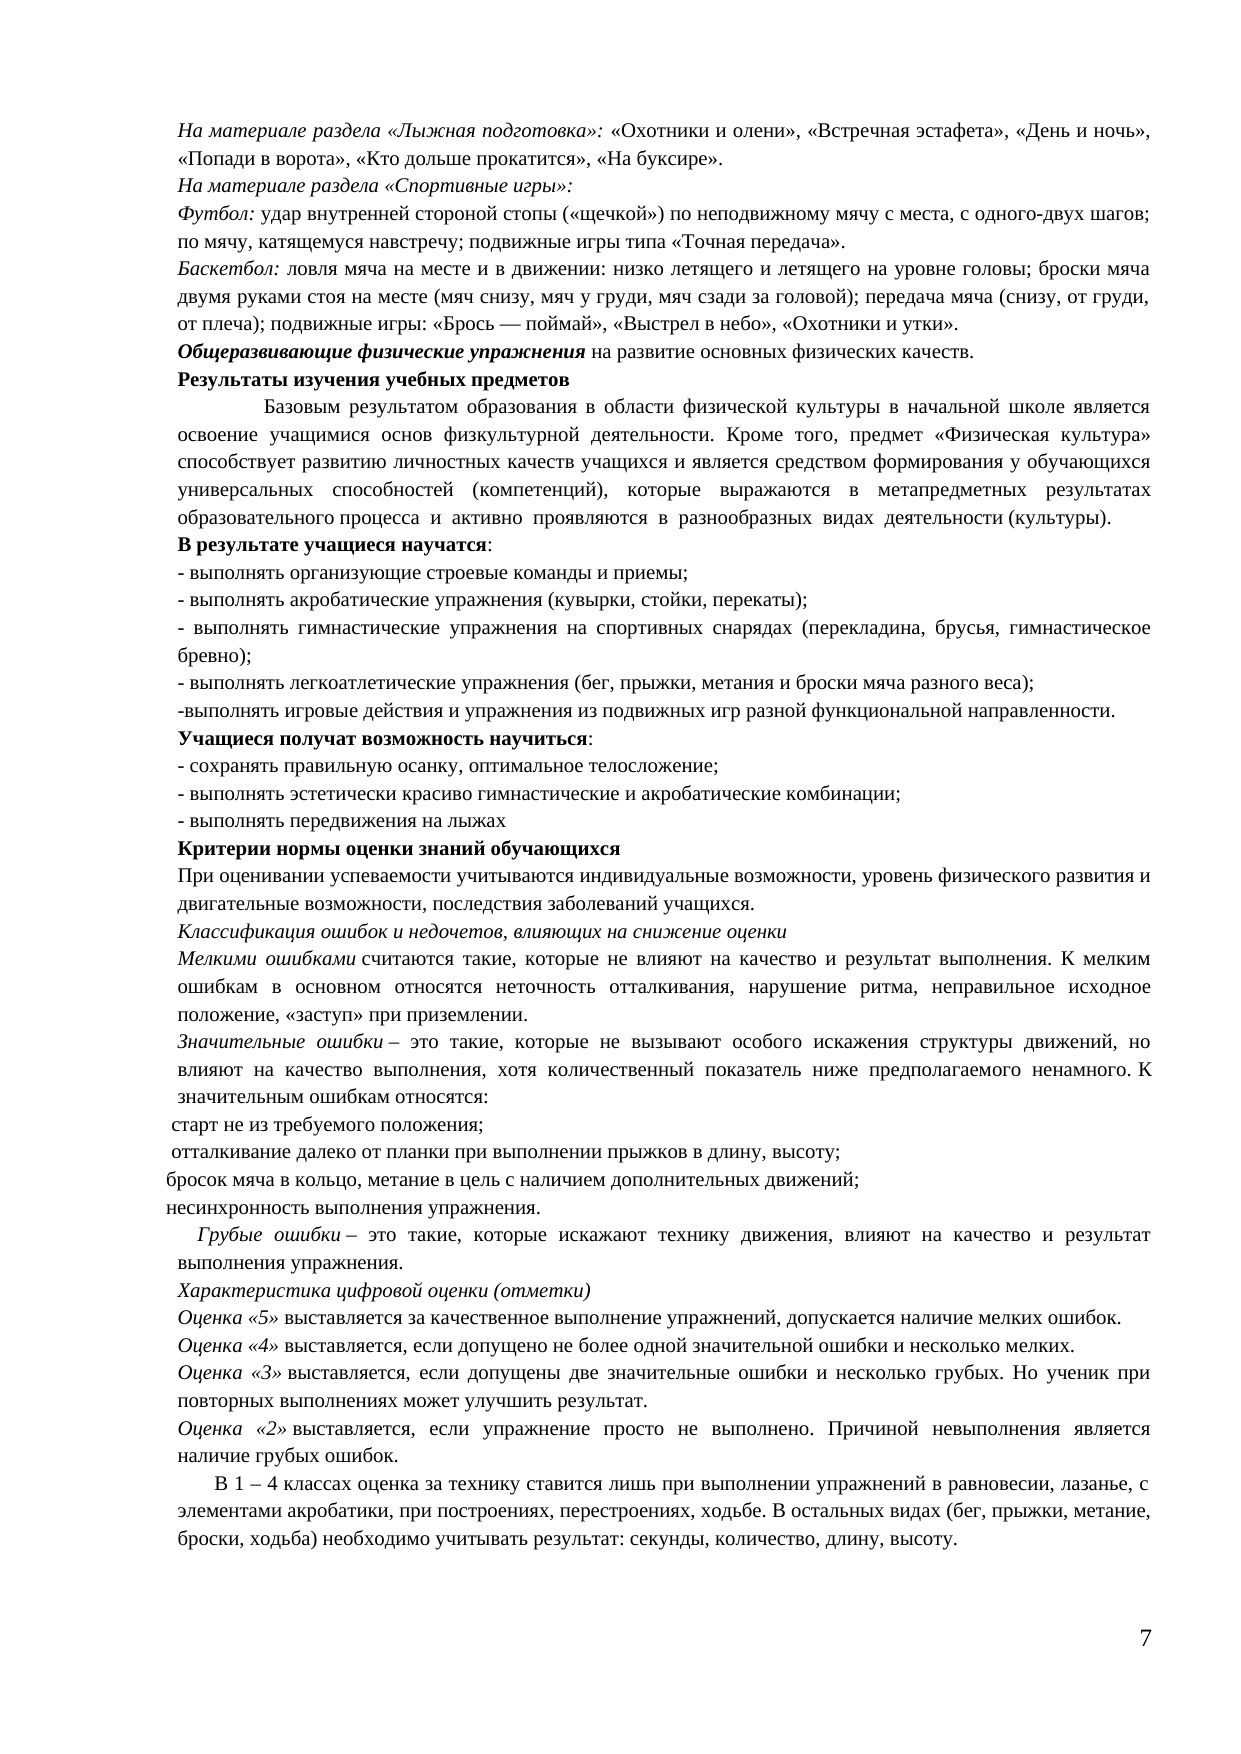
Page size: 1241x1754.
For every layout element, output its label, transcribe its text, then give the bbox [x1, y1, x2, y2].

text Критерии нормы оценки знаний обучающихся [177, 836, 1152, 860]
text - выполнять организующие строевые команды и приемы; [177, 560, 1152, 584]
text Футбол: удар внутренней стороной стопы («щечкой») по неподвижному мячу с места, с одного-двух шагов; по мячу, катящемуся навстречу; подвижные игры типа «Точная передача». [177, 201, 1152, 253]
text - выполнять передвижения на лыжах [177, 808, 1152, 832]
text - выполнять акробатические упражнения (кувырки, стойки, перекаты); [177, 587, 1152, 611]
text -выполнять игровые действия и упражнения из подвижных игр разной функциональной направленности. [177, 698, 1152, 722]
text Общеразвивающие физические упражнения на развитие основных физических качеств. [177, 339, 1152, 363]
text - выполнять гимнастические упражнения на спортивных снарядах (перекладина, брусья, гимнастическое бревно); [177, 615, 1152, 667]
text - выполнять легкоатлетические упражнения (бег, прыжки, метания и броски мяча разного веса); [177, 670, 1152, 694]
text - сохранять правильную осанку, оптимальное телосложение; [177, 753, 1152, 777]
text На материале раздела «Лыжная подготовка»: «Охотники и олени», «Встречная эстафета», «День и ночь», «Попади в ворота», «Кто дольше прокатится», «На буксире». [177, 118, 1152, 170]
text Классификация ошибок и недочетов, влияющих на снижение оценки [177, 919, 1152, 943]
text старт не из требуемого положения; [140, 1112, 1152, 1136]
text Мелкими ошибками считаются такие, которые не влияют на качество и результат выполнения. К мелким ошибкам в основном относятся неточность отталкивания, нарушение ритма, неправильное исходное положение, «заступ» при приземлении. [177, 946, 1152, 1026]
text Баскетбол: ловля мяча на месте и в движении: низко летящего и летящего на уровне головы; броски мяча двумя руками стоя на месте (мяч снизу, мяч у груди, мяч сзади за головой); передача мяча (снизу, от груди, от плеча); подвижные игры: «Брось — поймай», «Выстрел в небо», «Охотники и утки». [177, 256, 1152, 335]
text Оценка «2» выставляется, если упражнение просто не выполнено. Причиной невыполнения является наличие грубых ошибок. [177, 1416, 1152, 1467]
text Оценка «3» выставляется, если допущены две значительные ошибки и несколько грубых. Но ученик при повторных выполнениях может улучшить результат. [177, 1360, 1152, 1412]
text Грубые ошибки – это такие, которые искажают технику движения, влияют на качество и результат выполнения упражнения. [140, 1222, 1152, 1274]
text При оценивании успеваемости учитываются индивидуальные возможности, уровень физического развития и двигательные возможности, последствия заболеваний учащихся. [177, 863, 1152, 915]
text - выполнять эстетически красиво гимнастические и акробатические комбинации; [177, 781, 1152, 805]
text Характеристика цифровой оценки (отметки) [177, 1277, 1152, 1302]
text Базовым результатом образования в области физической культуры в начальной школе является освоение учащимися основ физкультурной деятельности. Кроме того, предмет «Физическая культура» способствует развитию личностных качеств учащихся и является средством формирования у обучающихся универсальных способностей (компетенций), которые выражаются в метапредметных результатах образовательного процесса и активно проявляются в разнообразных видах деятельности (культуры). [177, 394, 1152, 529]
text Оценка «4» выставляется, если допущено не более одной значительной ошибки и несколько мелких. [177, 1333, 1152, 1357]
text В результате учащиеся научатся: [177, 532, 1152, 556]
text бросок мяча в кольцо, метание в цель с наличием дополнительных движений; [140, 1167, 1152, 1191]
text На материале раздела «Спортивные игры»: [177, 173, 1152, 197]
text В 1 – 4 классах оценка за технику ставится лишь при выполнении упражнений в равновесии, лазанье, с элементами акробатики, при построениях, перестроениях, ходьбе. В остальных видах (бег, прыжки, метание, броски, ходьба) необходимо учитывать результат: секунды, количество, длину, высоту. [177, 1471, 1152, 1550]
text Учащиеся получат возможность научиться: [177, 725, 1152, 749]
text Результаты изучения учебных предметов [177, 367, 1152, 391]
text Значительные ошибки – это такие, которые не вызывают особого искажения структуры движений, но влияют на качество выполнения, хотя количественный показатель ниже предполагаемого ненамного. К значительным ошибкам относятся: [177, 1029, 1152, 1108]
text отталкивание далеко от планки при выполнении прыжков в длину, высоту; [140, 1139, 1152, 1163]
text Оценка «5» выставляется за качественное выполнение упражнений, допускается наличие мелких ошибок. [177, 1305, 1152, 1329]
text несинхронность выполнения упражнения. [140, 1195, 1152, 1219]
